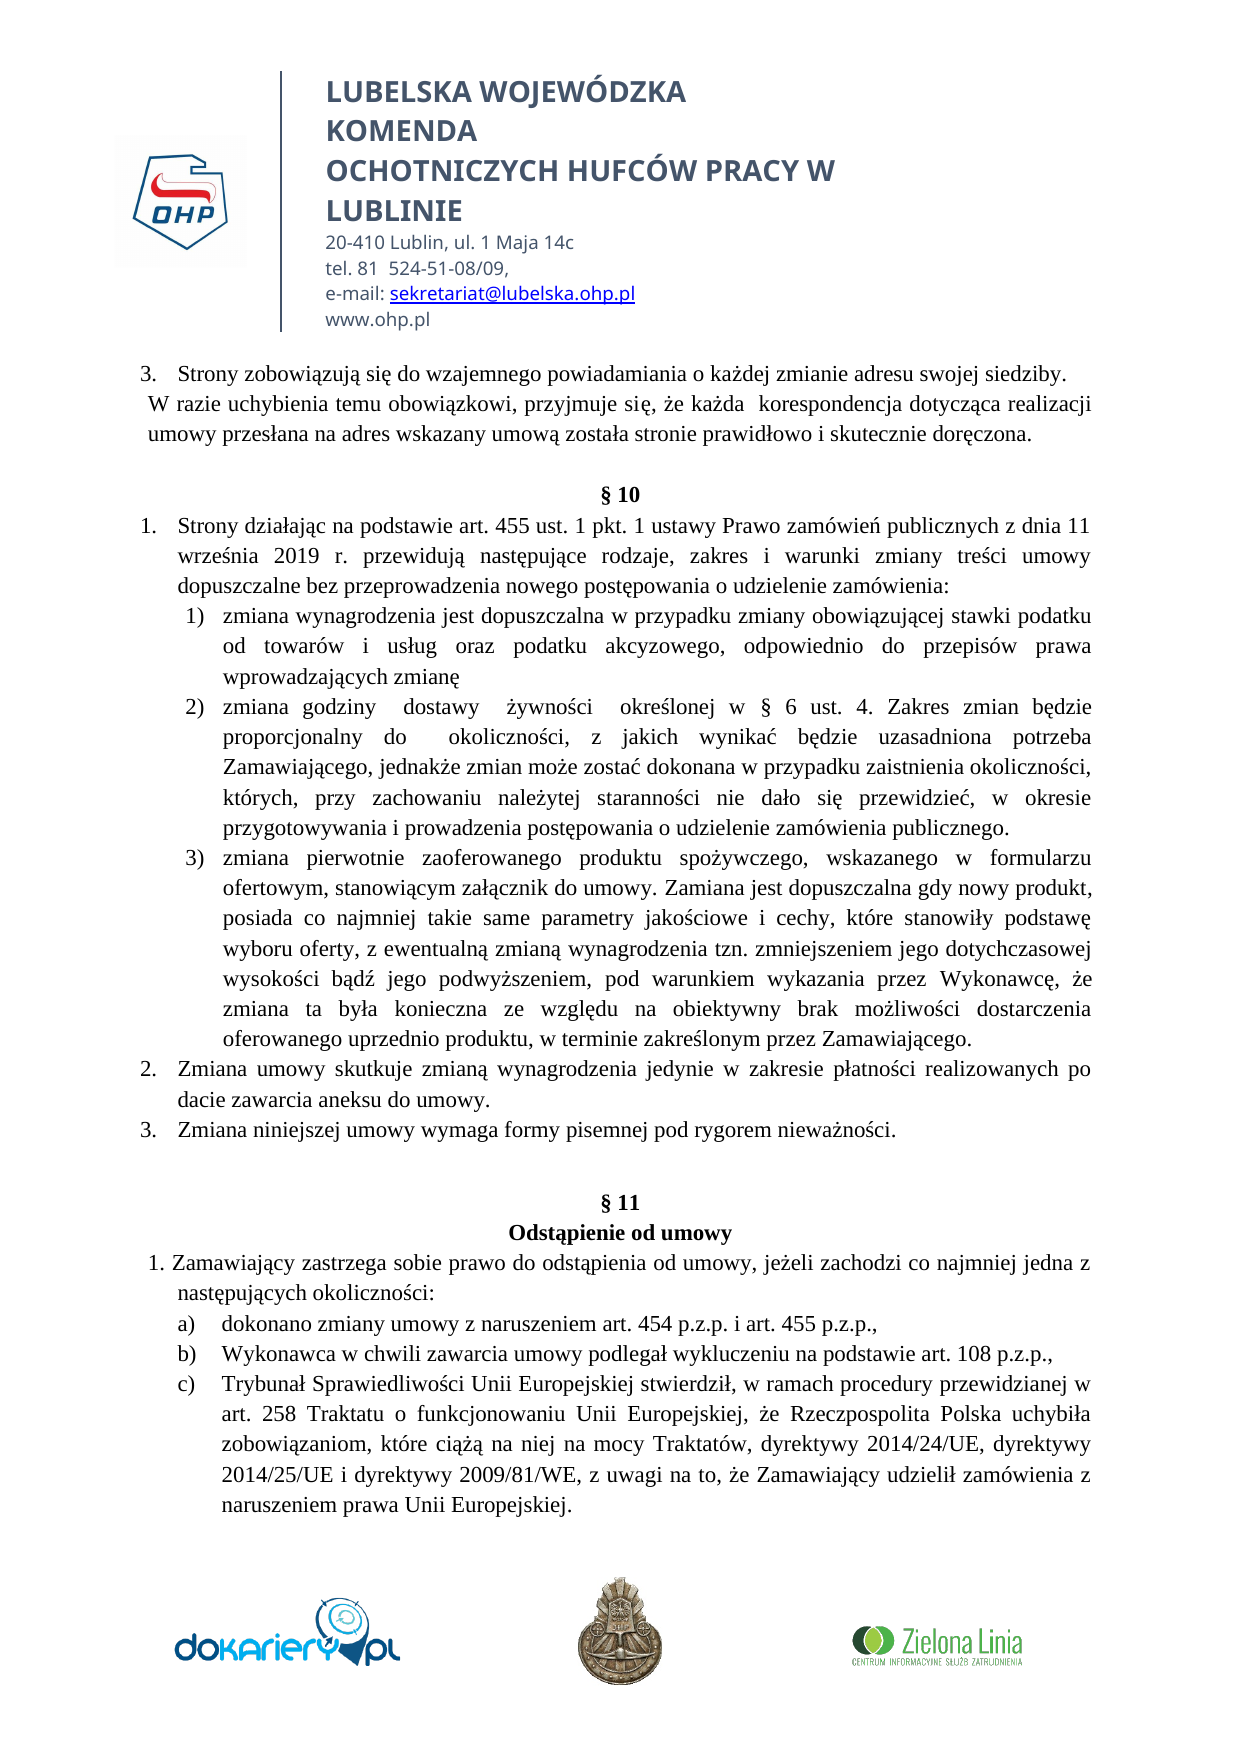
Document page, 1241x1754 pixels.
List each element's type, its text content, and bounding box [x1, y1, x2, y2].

text 1. Zamawiający zastrzega sobie prawo do odstąpienia od umowy, jeżeli zachodzi co najmniej jedna z następujących okoliczności: [148, 1249, 1093, 1306]
text Odstąpienie od umowy [148, 1219, 1093, 1245]
list Strony działając na podstawie art. 455 ust. 1 pkt. 1 ustawy Prawo zamówień publicznych z dnia 11 września 2019 r. przewidują następujące rodzaje, zakres i warunki zmiany treści umowy dopuszczalne bez przeprowadzenia nowego postępowania o udzielenie zamówienia: [140, 512, 1093, 598]
picture [114, 135, 247, 268]
picture [844, 1614, 1030, 1680]
list zmiana godziny dostawy żywności określonej w § 6 ust. 4. Zakres zmian będzie proporcjonalny do okoliczności, z jakich wynikać będzie uzasadniona potrzeba Zamawiającego, jednakże zmian może zostać dokonana w przypadku zaistnienia okoliczności, których, przy zachowaniu należytej staranności nie dało się przewidzieć, w okresie przygotowywania i prowadzenia postępowania o udzielenie zamówienia publicznego. [185, 693, 1093, 840]
list Strony zobowiązują się do wzajemnego powiadamiania o każdej zmianie adresu swojej siedziby. [140, 360, 1093, 386]
text a) dokonano zmiany umowy z naruszeniem art. 454 p.z.p. i art. 455 p.z.p., [177, 1310, 1093, 1336]
list Zmiana umowy skutkuje zmianą wynagrodzenia jedynie w zakresie płatności realizowanych po dacie zawarcia aneksu do umowy. [140, 1056, 1093, 1112]
picture [174, 1593, 401, 1671]
text b) Wykonawca w chwili zawarcia umowy podlegał wykluczeniu na podstawie art. 108 p.z.p., [177, 1340, 1093, 1366]
list zmiana pierwotnie zaoferowanego produktu spożywczego, wskazanego w formularzu ofertowym, stanowiącym załącznik do umowy. Zamiana jest dopuszczalna gdy nowy produkt, posiada co najmniej takie same parametry jakościowe i cechy, które stanowiły podstawę wyboru oferty, z ewentualną zmianą wynagrodzenia tzn. zmniejszeniem jego dotychczasowej wysokości bądź jego podwyższeniem, pod warunkiem wykazania przez Wykonawcę, że zmiana ta była konieczna ze względu na obiektywny brak możliwości dostarczenia oferowanego uprzednio produktu, w terminie zakreślonym przez Zamawiającego. [185, 844, 1093, 1052]
text W razie uchybienia temu obowiązkowi, przyjmuje się, że każda korespondencja dotycząca realizacji umowy przesłana na adres wskazany umową została stronie prawidłowo i skutecznie doręczona. [148, 390, 1093, 446]
text § 10 [148, 482, 1093, 508]
list zmiana wynagrodzenia jest dopuszczalna w przypadku zmiany obowiązującej stawki podatku od towarów i usług oraz podatku akcyzowego, odpowiednio do przepisów prawa wprowadzających zmianę [185, 602, 1093, 689]
text § 11 [148, 1189, 1093, 1215]
text c) Trybunał Sprawiedliwości Unii Europejskiej stwierdził, w ramach procedury przewidzianej w art. 258 Traktatu o funkcjonowaniu Unii Europejskiej, że Rzeczpospolita Polska uchybiła zobowiązaniom, które ciążą na niej na mocy Traktatów, dyrektywy 2014/24/UE, dyrektywy 2014/25/UE i dyrektywy 2009/81/WE, z uwagi na to, że Zamawiający udzielił zamówienia z naruszeniem prawa Unii Europejskiej. [177, 1370, 1093, 1517]
picture [577, 1577, 663, 1686]
list Zmiana niniejszej umowy wymaga formy pisemnej pod rygorem nieważności. [140, 1116, 1093, 1142]
